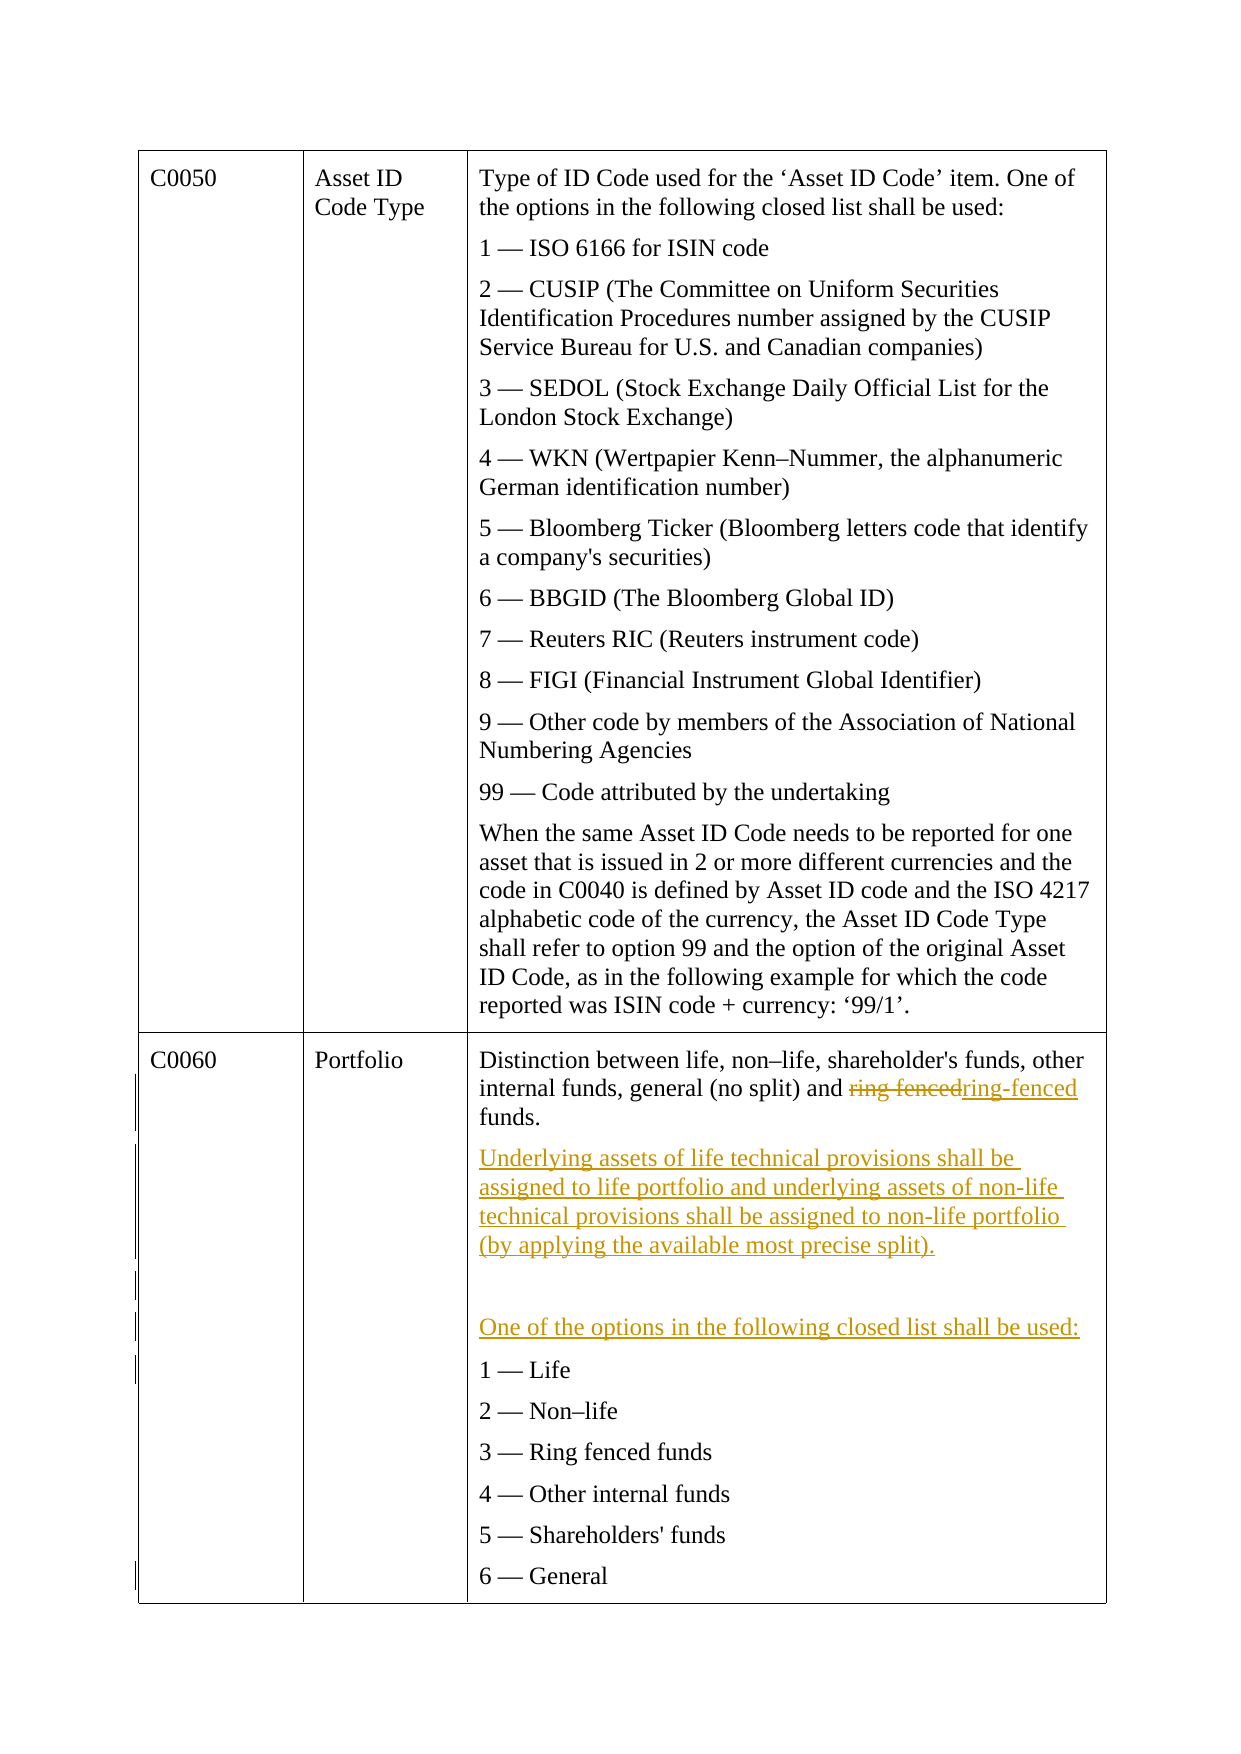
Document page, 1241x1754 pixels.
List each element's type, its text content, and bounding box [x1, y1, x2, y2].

table_cell Portfolio [304, 1033, 467, 1602]
table_cell Asset ID Code Type [304, 151, 467, 1032]
table_cell C0050 [139, 151, 303, 1032]
table_cell C0060 [139, 1033, 303, 1602]
table_cell Type of ID Code used for the ‘Asset ID Code’ item. One of the options in the following closed list shall be used: 1 — ISO 6166 for ISIN code 2 — CUSIP (The Committee on Uniform Securities Identification Procedures number assigned by the CUSIP Service Bureau for U.S. and Canadian companies) 3 — SEDOL (Stock Exchange Daily Official List for the London Stock Exchange) 4 — WKN (Wertpapier Kenn–Nummer, the alphanumeric German identification number) 5 — Bloomberg Ticker (Bloomberg letters code that identify a company's securities) 6 — BBGID (The Bloomberg Global ID) 7 — Reuters RIC (Reuters instrument code) 8 — FIGI (Financial Instrument Global Identifier) 9 — Other code by members of the Association of National Numbering Agencies 99 — Code attributed by the undertaking When the same Asset ID Code needs to be reported for one asset that is issued in 2 or more different currencies and the code in C0040 is defined by Asset ID code and the ISO 4217 alphabetic code of the currency, the Asset ID Code Type shall refer to option 99 and the option of the original Asset ID Code, as in the following example for which the code reported was ISIN code + currency: ‘99/1’. [468, 151, 1106, 1032]
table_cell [468, 1033, 1106, 1602]
